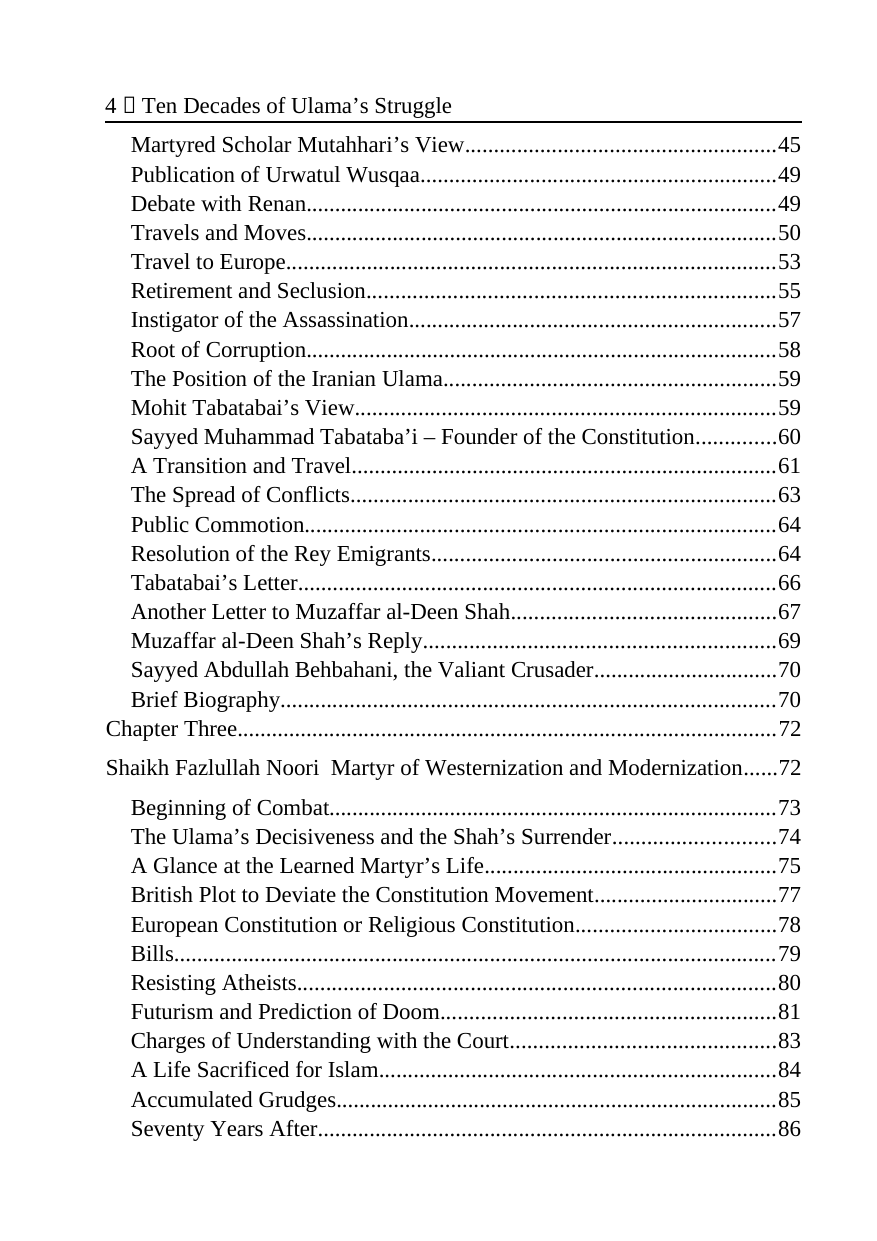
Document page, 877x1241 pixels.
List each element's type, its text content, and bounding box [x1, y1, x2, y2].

text Beginning of Combat 73 [131, 792, 802, 821]
text A Transition and Travel 61 [131, 450, 802, 479]
text The Position of the Iranian Ulama 59 [131, 363, 802, 392]
text Futurism and Prediction of Doom 81 [131, 996, 802, 1025]
text Martyred Scholar Mutahhari’s View 45 [131, 129, 802, 159]
text Travel to Europe 53 [131, 246, 802, 275]
text Bills 79 [131, 938, 802, 967]
text Publication of Urwatul Wusqaa 49 [131, 159, 802, 188]
text Seventy Years After 86 [131, 1113, 802, 1142]
text Resolution of the Rey Emigrants 64 [131, 538, 802, 567]
text Resisting Atheists 80 [131, 967, 802, 996]
text European Constitution or Religious Constitution 78 [131, 909, 802, 938]
text Travels and Moves 50 [131, 217, 802, 246]
text Tabatabai’s Letter 66 [131, 567, 802, 596]
text Muzaffar al-Deen Shah’s Reply 69 [131, 625, 802, 654]
text Sayyed Abdullah Behbahani, the Valiant Crusader 70 [131, 654, 802, 684]
text Another Letter to Muzaffar al-Deen Shah 67 [131, 596, 802, 625]
text Root of Corruption 58 [131, 334, 802, 363]
text Accumulated Grudges 85 [131, 1084, 802, 1113]
text Debate with Renan 49 [131, 188, 802, 217]
text Brief Biography 70 [131, 684, 802, 713]
text A Glance at the Learned Martyr’s Life 75 [131, 850, 802, 879]
text Retirement and Seclusion 55 [131, 275, 802, 304]
text Sayyed Muhammad Tabataba’i – Founder of the Constitution 60 [131, 421, 802, 450]
text Public Commotion 64 [131, 509, 802, 538]
text The Ulama’s Decisiveness and the Shah’s Surrender 74 [131, 821, 802, 850]
text Charges of Understanding with the Court 83 [131, 1025, 802, 1054]
text Chapter Three 72 [105, 713, 802, 742]
text Mohit Tabatabai’s View 59 [131, 392, 802, 421]
text Instigator of the Assassination 57 [131, 304, 802, 334]
text The Spread of Conflicts 63 [131, 479, 802, 509]
text A Life Sacrificed for Islam 84 [131, 1054, 802, 1084]
text British Plot to Deviate the Constitution Movement 77 [131, 879, 802, 909]
text Shaikh Fazlullah Noori Martyr of Westernization and Modernization 72 [105, 752, 802, 782]
